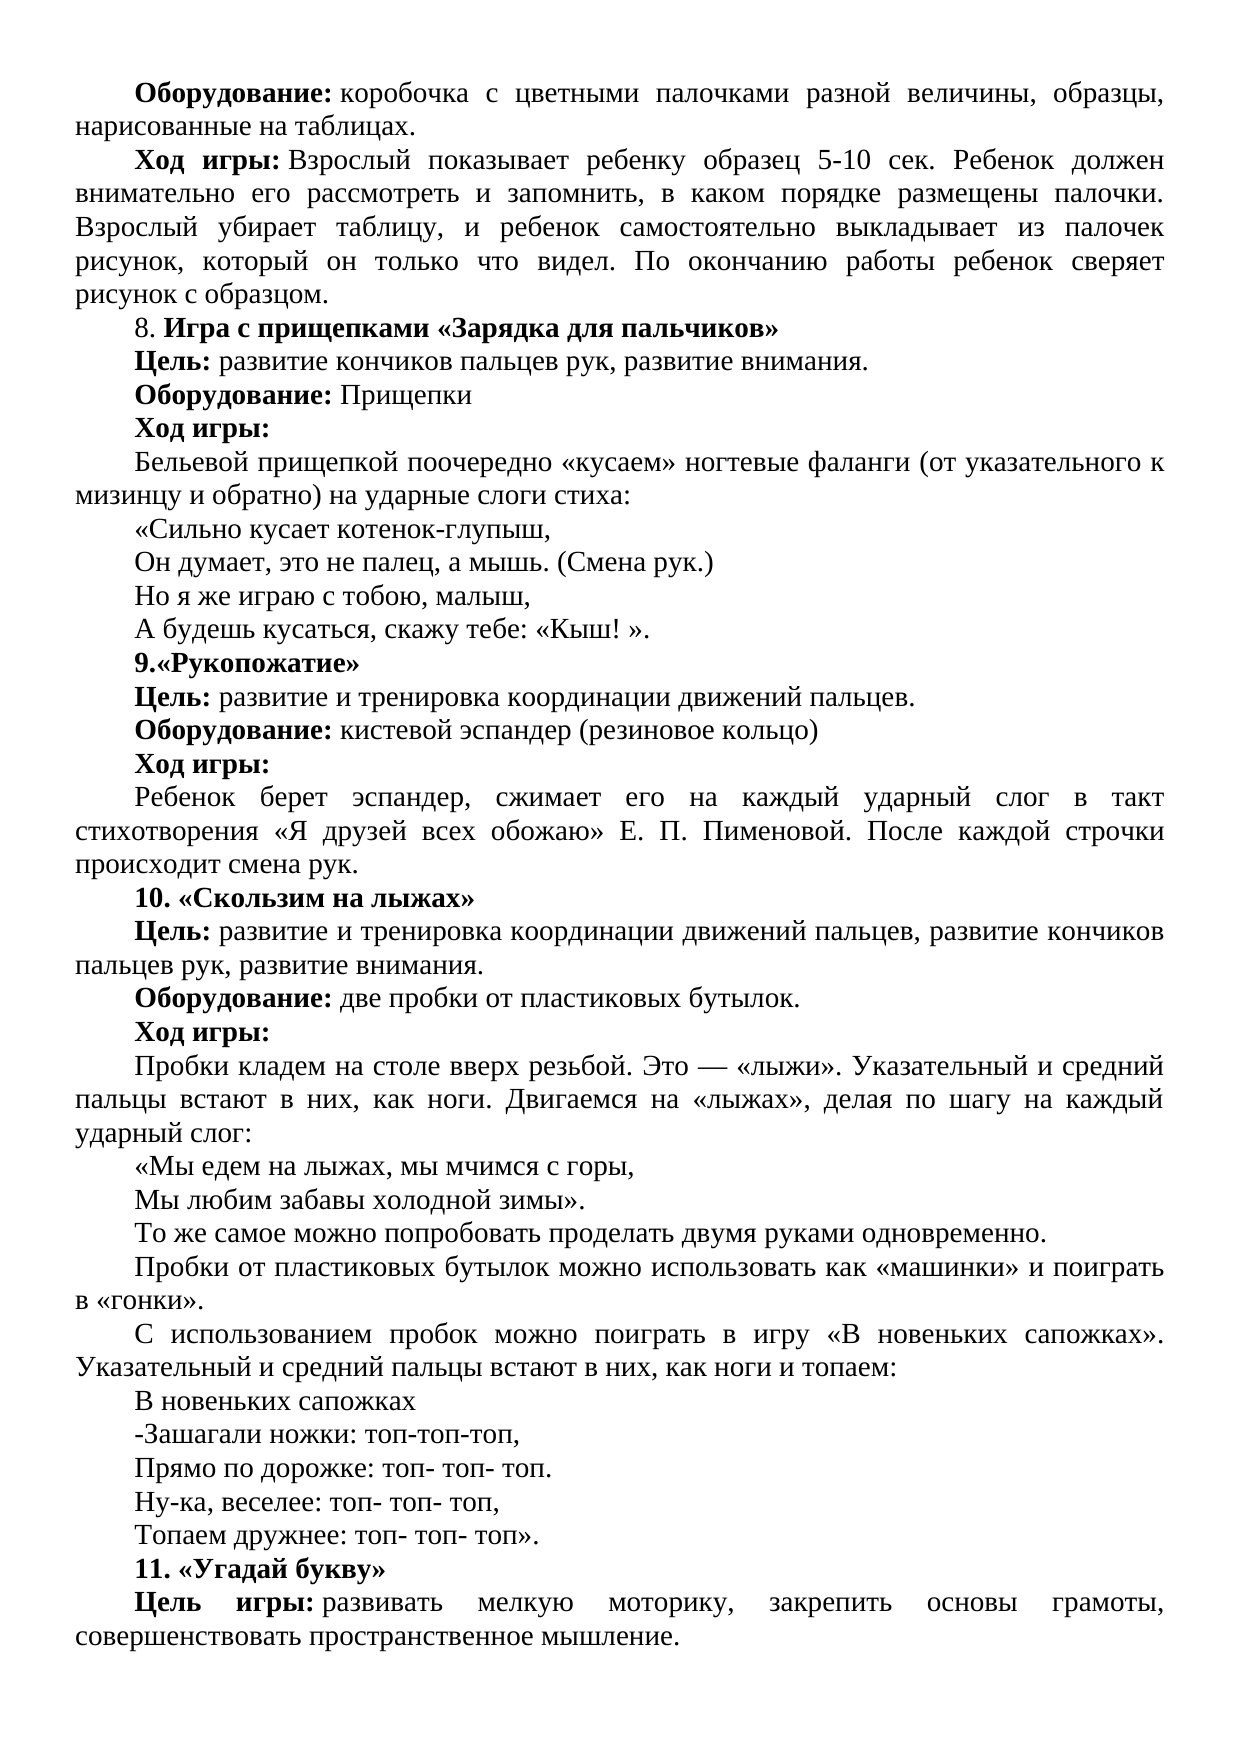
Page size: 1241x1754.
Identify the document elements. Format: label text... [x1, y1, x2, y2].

text Топаем дружнее: топ- топ- топ». [75, 1517, 1165, 1551]
text Пробки от пластиковых бутылок можно использовать как «машинки» и поиграть в «гонки». [75, 1249, 1165, 1316]
text Ребенок берет эспандер, сжимает его на каждый ударный слог в такт стихотворения «Я друзей всех обожаю» Е. П. Пименовой. После каждой строчки происходит смена рук. [75, 779, 1165, 880]
text Ход игры: Взрослый показывает ребенку образец 5-10 сек. Ребенок должен внимательно его рассмотреть и запомнить, в каком порядке размещены палочки. Взрослый убирает таблицу, и ребенок самостоятельно выкладывает из палочек рисунок, который он только что видел. По окончанию работы ребенок сверяет рисунок с образцом. [75, 142, 1165, 310]
text 11. «Угадай букву» [75, 1551, 1165, 1584]
text С использованием пробок можно поиграть в игру «В новеньких сапожках». Указательный и средний пальцы встают в них, как ноги и топаем: [75, 1316, 1165, 1383]
text Мы любим забавы холодной зимы». [75, 1182, 1165, 1215]
text Цель игры: развивать мелкую моторику, закрепить основы грамоты, совершенствовать пространственное мышление. [75, 1584, 1165, 1651]
text Ход игры: [75, 1014, 1165, 1048]
text В новеньких сапожках [75, 1383, 1165, 1417]
text А будешь кусаться, скажу тебе: «Кыш! ». [75, 612, 1165, 645]
text 10. «Скользим на лыжах» [75, 880, 1165, 913]
text Ход игры: [75, 410, 1165, 444]
text То же самое можно попробовать проделать двумя руками одновременно. [75, 1215, 1165, 1249]
text Цель: развитие и тренировка координации движений пальцев, развитие кончиков пальцев рук, развитие внимания. [75, 913, 1165, 981]
text Бельевой прищепкой поочередно «кусаем» ногтевые фаланги (от указательного к мизинцу и обратно) на ударные слоги стиха: [75, 444, 1165, 511]
text Цель: развитие и тренировка координации движений пальцев. [75, 679, 1165, 712]
text Оборудование: две пробки от пластиковых бутылок. [75, 981, 1165, 1014]
text Цель: развитие кончиков пальцев рук, развитие внимания. [75, 343, 1165, 377]
text «Сильно кусает котенок-глупыш, [75, 511, 1165, 544]
text Прямо по дорожке: топ- топ- топ. [75, 1450, 1165, 1484]
text Но я же играю с тобою, малыш, [75, 578, 1165, 612]
text Оборудование: Прищепки [75, 377, 1165, 410]
text «Мы едем на лыжах, мы мчимся с горы, [75, 1148, 1165, 1182]
text Пробки кладем на столе вверх резьбой. Это — «лыжи». Указательный и средний пальцы встают в них, как ноги. Двигаемся на «лыжах», делая по шагу на каждый ударный слог: [75, 1048, 1165, 1148]
text 8. Игра с прищепками «Зарядка для пальчиков» [75, 310, 1165, 343]
text Он думает, это не палец, а мышь. (Смена рук.) [75, 544, 1165, 578]
text Оборудование: кистевой эспандер (резиновое кольцо) [75, 712, 1165, 746]
text Ход игры: [75, 746, 1165, 779]
text 9.«Рукопожатие» [75, 645, 1165, 679]
text -Зашагали ножки: топ-топ-топ, [75, 1417, 1165, 1450]
text Оборудование: коробочка с цветными палочками разной величины, образцы, нарисованные на таблицах. [75, 75, 1165, 142]
text Ну-ка, веселее: топ- топ- топ, [75, 1484, 1165, 1517]
